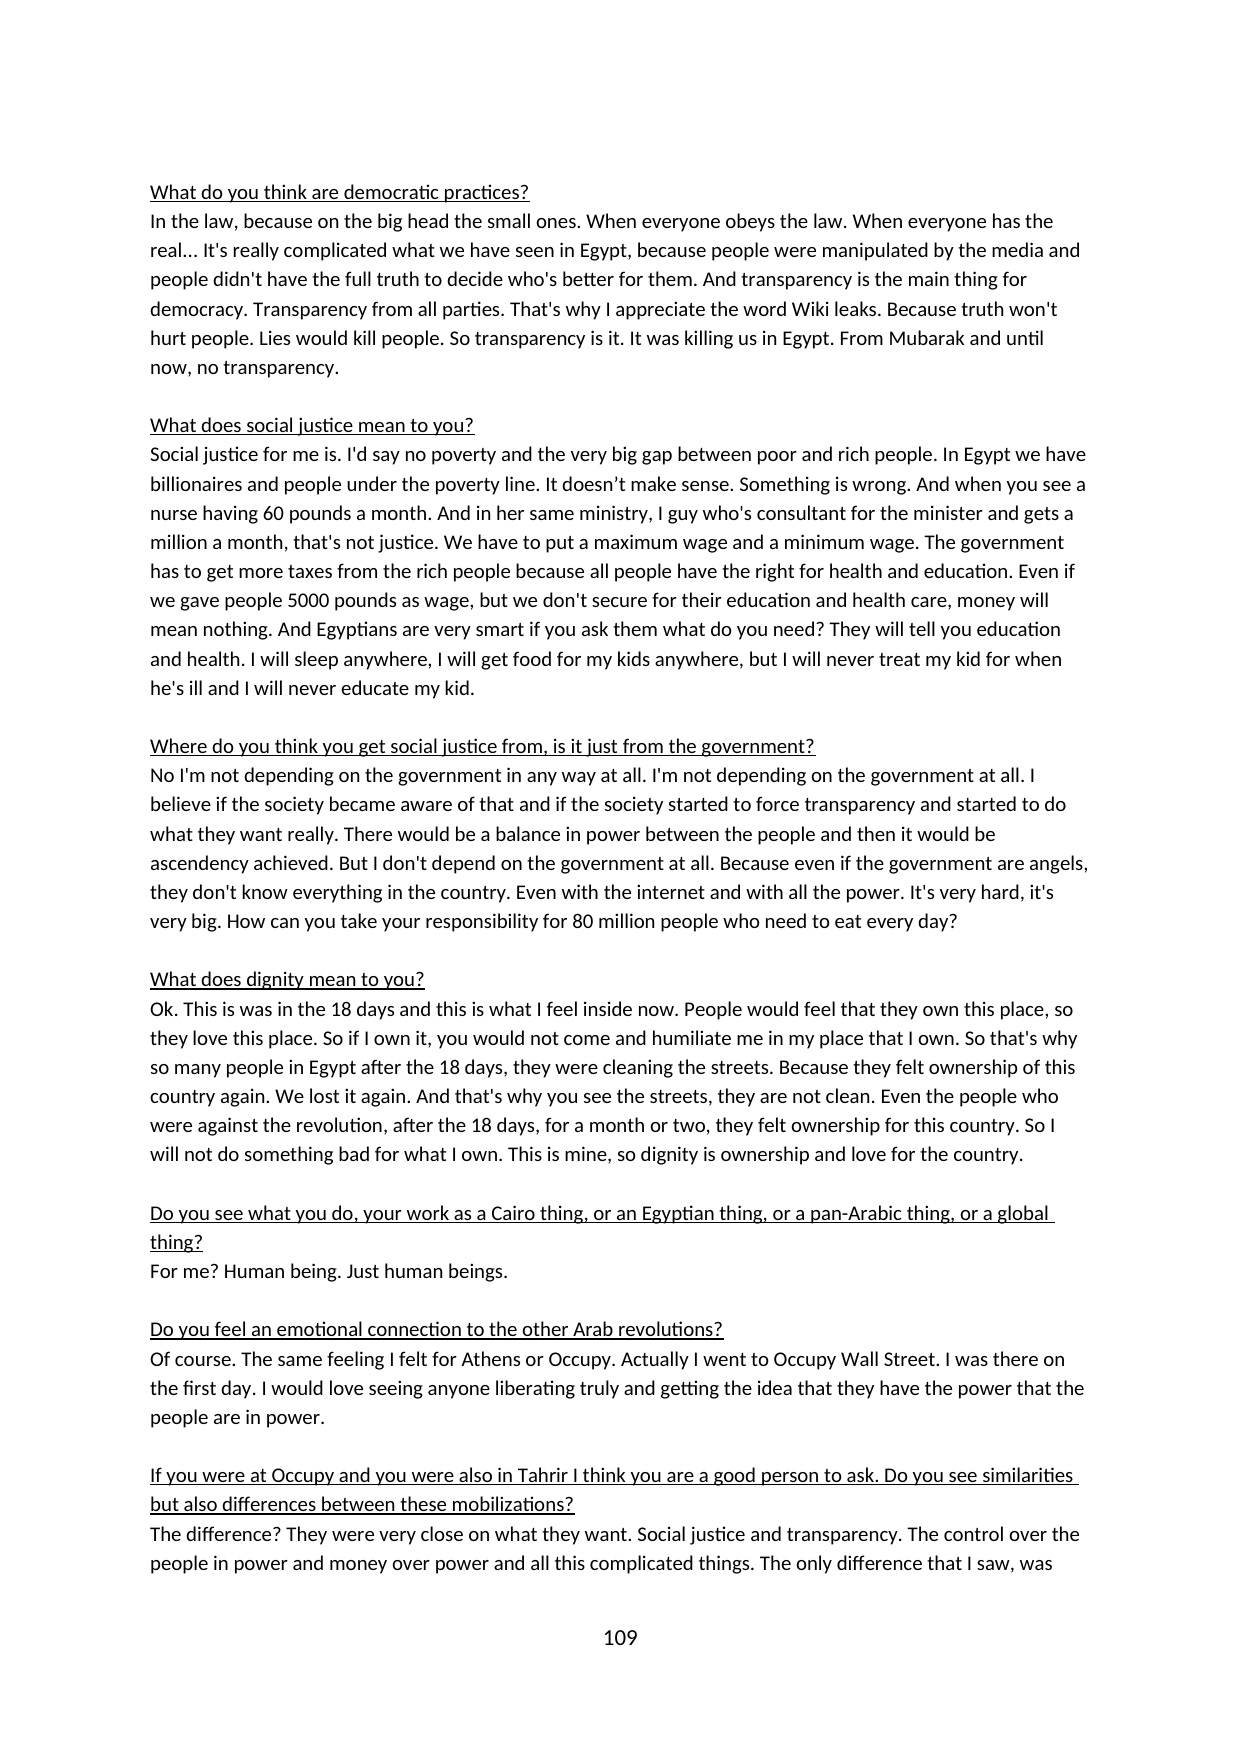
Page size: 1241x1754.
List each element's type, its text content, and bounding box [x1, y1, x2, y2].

text In the law, because on the big head the small ones. When everyone obeys the law. When everyone has the real... It's really complicated what we have seen in Egypt, because people were manipulated by the media and people didn't have the full truth to decide who's better for them. And transparency is the main thing for democracy. Transparency from all parties. That's why I appreciate the word Wiki leaks. Because truth won't hurt people. Lies would kill people. So transparency is it. It was killing us in Egypt. From Mubarak and until now, no transparency. [150, 208, 1090, 379]
text What do you think are democratic practices? [150, 179, 1090, 204]
text If you were at Occupy and you were also in Tahrir I think you are a good person to ask. Do you see similarities but also differences between these mobilizations? [150, 1462, 1090, 1517]
text Do you see what you do, your work as a Cairo thing, or an Egyptian thing, or a pan-Arabic thing, or a global thing? [150, 1200, 1090, 1254]
text For me? Human being. Just human beings. [150, 1258, 1090, 1284]
text Where do you think you get social justice from, is it just from the government? [150, 733, 1090, 759]
text What does dignity mean to you? [150, 967, 1090, 992]
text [150, 1521, 1090, 1575]
text Of course. The same feeling I felt for Athens or Occupy. Actually I went to Occupy Wall Street. I was there on the first day. I would love seeing anyone liberating truly and getting the idea that they have the power that the people are in power. [150, 1346, 1090, 1429]
text No I'm not depending on the government in any way at all. I'm not depending on the government at all. I believe if the society became aware of that and if the society started to force transparency and started to do what they want really. There would be a balance in power between the people and then it would be ascendency achieved. But I don't depend on the government at all. Because even if the government are angels, they don't know everything in the country. Even with the internet and with all the power. It's very hard, it's very big. How can you take your responsibility for 80 million people who need to eat every day? [150, 762, 1090, 934]
text What does social justice mean to you? [150, 412, 1090, 438]
text Social justice for me is. I'd say no poverty and the very big gap between poor and rich people. In Egypt we have billionaires and people under the poverty line. It doesn’t make sense. Something is wrong. And when you see a nurse having 60 pounds a month. And in her same ministry, I guy who's consultant for the minister and gets a million a month, that's not justice. We have to put a maximum wage and a minimum wage. The government has to get more taxes from the rich people because all people have the right for health and education. Even if we gave people 5000 pounds as wage, but we don't secure for their education and health care, money will mean nothing. And Egyptians are very smart if you ask them what do you need? They will tell you education and health. I will sleep anywhere, I will get food for my kids anywhere, but I will never treat my kid for when he's ill and I will never educate my kid. [150, 442, 1090, 700]
text Do you feel an emotional connection to the other Arab revolutions? [150, 1317, 1090, 1342]
text Ok. This is was in the 18 days and this is what I feel inside now. People would feel that they own this place, so they love this place. So if I own it, you would not come and humiliate me in my place that I own. So that's why so many people in Egypt after the 18 days, they were cleaning the streets. Because they felt ownership of this country again. We lost it again. And that's why you see the streets, they are not clean. Even the people who were against the revolution, after the 18 days, for a month or two, they felt ownership for this country. So I will not do something bad for what I own. This is mine, so dignity is ownership and love for the country. [150, 996, 1090, 1167]
